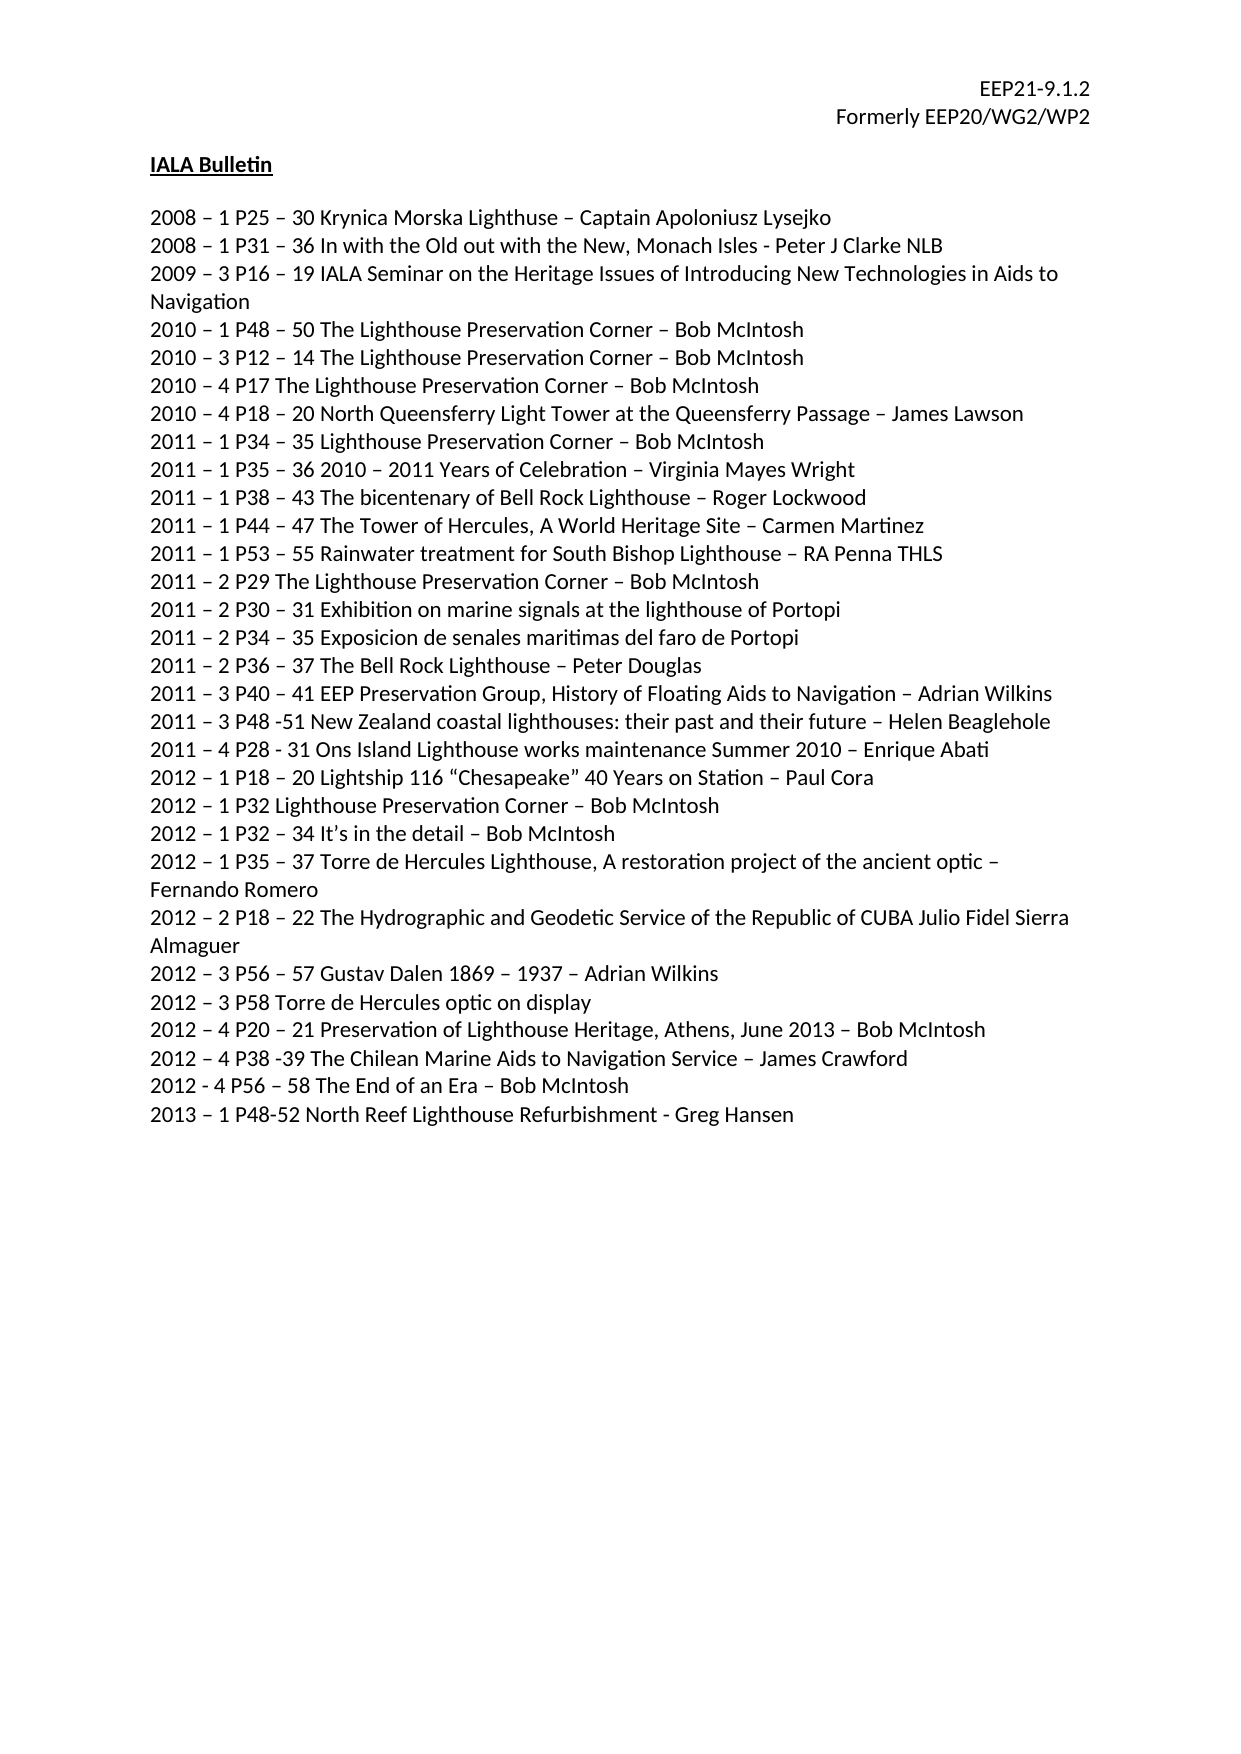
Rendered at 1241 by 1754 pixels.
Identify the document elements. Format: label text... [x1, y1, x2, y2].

text 2012 – 1 P32 – 34 It’s in the detail – Bob McIntosh [150, 819, 1090, 847]
text 2011 – 2 P36 – 37 The Bell Rock Lighthouse – Peter Douglas [150, 651, 1090, 679]
text 2011 – 1 P53 – 55 Rainwater treatment for South Bishop Lighthouse – RA Penna THLS [150, 539, 1090, 567]
text 2012 – 1 P35 – 37 Torre de Hercules Lighthouse, A restoration project of the ancient optic – Fernando Romero [150, 847, 1090, 903]
text 2008 – 1 P31 – 36 In with the Old out with the New, Monach Isles - Peter J Clarke NLB [150, 231, 1090, 259]
text 2011 – 3 P40 – 41 EEP Preservation Group, History of Floating Aids to Navigation – Adrian Wilkins [150, 679, 1090, 707]
text 2012 – 4 P38 -39 The Chilean Marine Aids to Navigation Service – James Crawford [150, 1044, 1090, 1072]
text 2011 – 2 P34 – 35 Exposicion de senales maritimas del faro de Portopi [150, 623, 1090, 651]
text 2012 – 1 P32 Lighthouse Preservation Corner – Bob McIntosh [150, 791, 1090, 819]
text 2008 – 1 P25 – 30 Krynica Morska Lighthuse – Captain Apoloniusz Lysejko [150, 203, 1090, 231]
text 2012 – 3 P56 – 57 Gustav Dalen 1869 – 1937 – Adrian Wilkins [150, 959, 1090, 988]
text 2010 – 3 P12 – 14 The Lighthouse Preservation Corner – Bob McIntosh [150, 343, 1090, 371]
text 2012 – 3 P58 Torre de Hercules optic on display [150, 988, 1090, 1016]
text 2012 - 4 P56 – 58 The End of an Era – Bob McIntosh [150, 1072, 1090, 1100]
text 2011 – 2 P30 – 31 Exhibition on marine signals at the lighthouse of Portopi [150, 595, 1090, 623]
text 2010 – 4 P17 The Lighthouse Preservation Corner – Bob McIntosh [150, 371, 1090, 399]
text 2011 – 1 P35 – 36 2010 – 2011 Years of Celebration – Virginia Mayes Wright [150, 455, 1090, 483]
text 2012 – 1 P18 – 20 Lightship 116 “Chesapeake” 40 Years on Station – Paul Cora [150, 763, 1090, 791]
text 2011 – 4 P28 - 31 Ons Island Lighthouse works maintenance Summer 2010 – Enrique Abati [150, 735, 1090, 763]
text 2012 – 2 P18 – 22 The Hydrographic and Geodetic Service of the Republic of CUBA Julio Fidel Sierra Almaguer [150, 903, 1090, 959]
text 2013 – 1 P48-52 North Reef Lighthouse Refurbishment - Greg Hansen [150, 1100, 1090, 1128]
text 2011 – 1 P34 – 35 Lighthouse Preservation Corner – Bob McIntosh [150, 427, 1090, 455]
text 2009 – 3 P16 – 19 IALA Seminar on the Heritage Issues of Introducing New Technologies in Aids to Navigation [150, 259, 1090, 315]
text 2011 – 1 P44 – 47 The Tower of Hercules, A World Heritage Site – Carmen Martinez [150, 511, 1090, 539]
text IALA Bulletin [150, 150, 1090, 178]
text 2011 – 1 P38 – 43 The bicentenary of Bell Rock Lighthouse – Roger Lockwood [150, 483, 1090, 511]
text 2010 – 1 P48 – 50 The Lighthouse Preservation Corner – Bob McIntosh [150, 315, 1090, 343]
text 2010 – 4 P18 – 20 North Queensferry Light Tower at the Queensferry Passage – James Lawson [150, 399, 1090, 427]
text 2011 – 3 P48 -51 New Zealand coastal lighthouses: their past and their future – Helen Beaglehole [150, 707, 1090, 735]
text 2011 – 2 P29 The Lighthouse Preservation Corner – Bob McIntosh [150, 567, 1090, 595]
text 2012 – 4 P20 – 21 Preservation of Lighthouse Heritage, Athens, June 2013 – Bob McIntosh [150, 1016, 1090, 1044]
